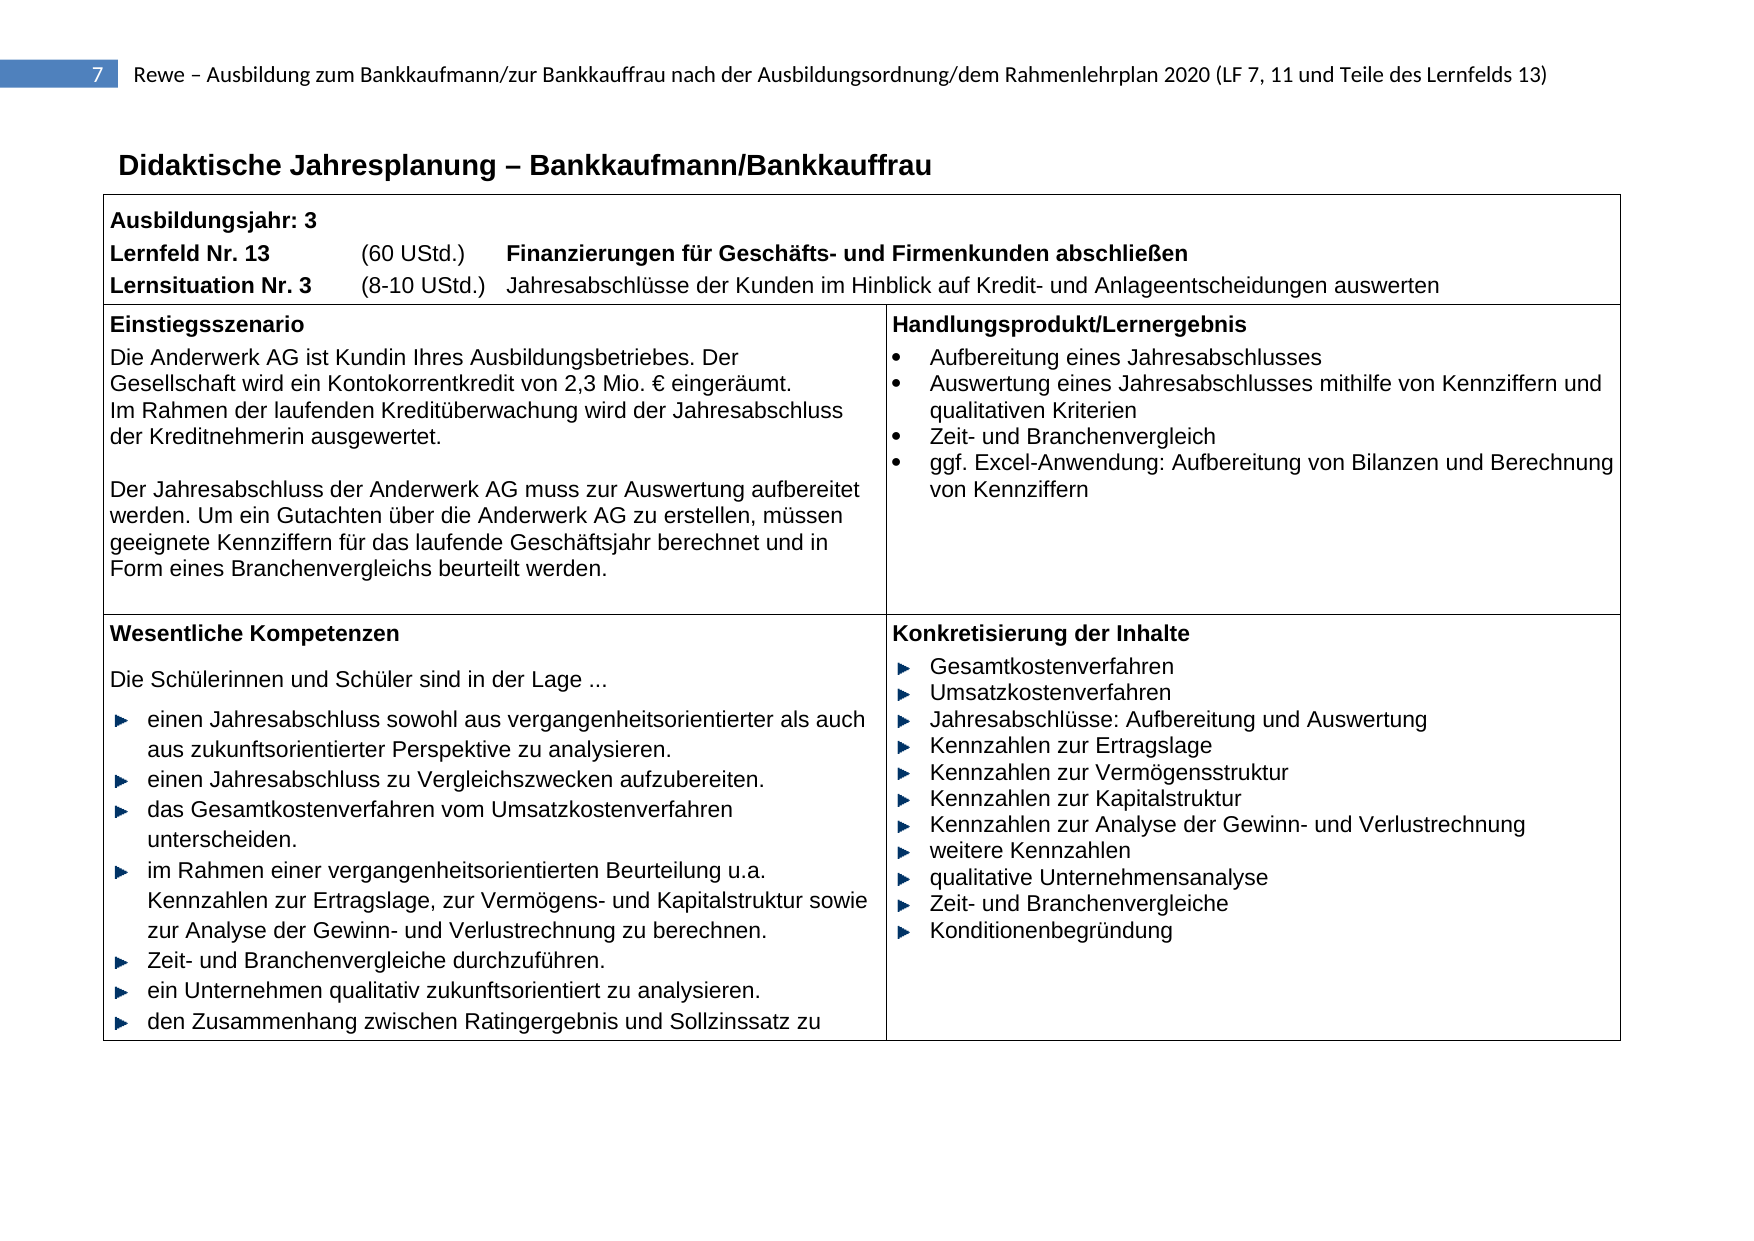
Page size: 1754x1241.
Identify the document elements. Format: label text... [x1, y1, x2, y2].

picture [110, 1012, 128, 1030]
table_cell Handlungsprodukt/Lernergebnis Aufbereitung eines Jahresabschlusses Auswertung eines Jahresabschlusses mithilfe von Kennziffern und qualitativen Kriterien Zeit- und Branchenvergleich ggf. Excel-Anwendung: Aufbereitung von Bilanzen und Berechnung von Kennziffern [887, 305, 1620, 613]
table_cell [887, 615, 1620, 1040]
picture [110, 982, 128, 999]
table_cell Einstiegsszenario Die Anderwerk AG ist Kundin Ihres Ausbildungsbetriebes. Der Gesellschaft wird ein Kontokorrentkredit von 2,3 Mio. € eingeräumt. Im Rahmen der laufenden Kreditüberwachung wird der Jahresabschluss der Kreditnehmerin ausgewertet. Der Jahresabschluss der Anderwerk AG muss zur Auswertung aufbereitet werden. Um ein Gutachten über die Anderwerk AG zu erstellen, müssen geeignete Kennziffern für das laufende Geschäftsjahr berechnet und in Form eines Branchenvergleichs beurteilt werden. [104, 305, 886, 613]
text Didaktische Jahresplanung – Bankkaufmann/Bankkauffrau [118, 148, 1606, 181]
picture [110, 770, 128, 788]
table_header Ausbildungsjahr: 3 Lernfeld Nr. 13 (60 UStd.) Finanzierungen für Geschäfts- und Firmenkunden abschließen Lernsituation Nr. 3 (8-10 UStd.) Jahresabschlüsse der Kunden im Hinblick auf Kredit- und Anlageentscheidungen auswerten [104, 195, 1620, 304]
picture [893, 789, 910, 807]
picture [110, 710, 128, 727]
picture [893, 921, 910, 939]
picture [110, 861, 128, 879]
picture [893, 842, 910, 859]
picture [893, 710, 910, 728]
picture [893, 684, 910, 701]
picture [893, 895, 910, 912]
picture [893, 763, 910, 780]
picture [893, 868, 910, 886]
picture [893, 736, 910, 754]
picture [110, 952, 128, 969]
picture [893, 816, 910, 833]
picture [893, 658, 910, 675]
picture [110, 801, 128, 818]
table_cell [104, 615, 886, 1040]
